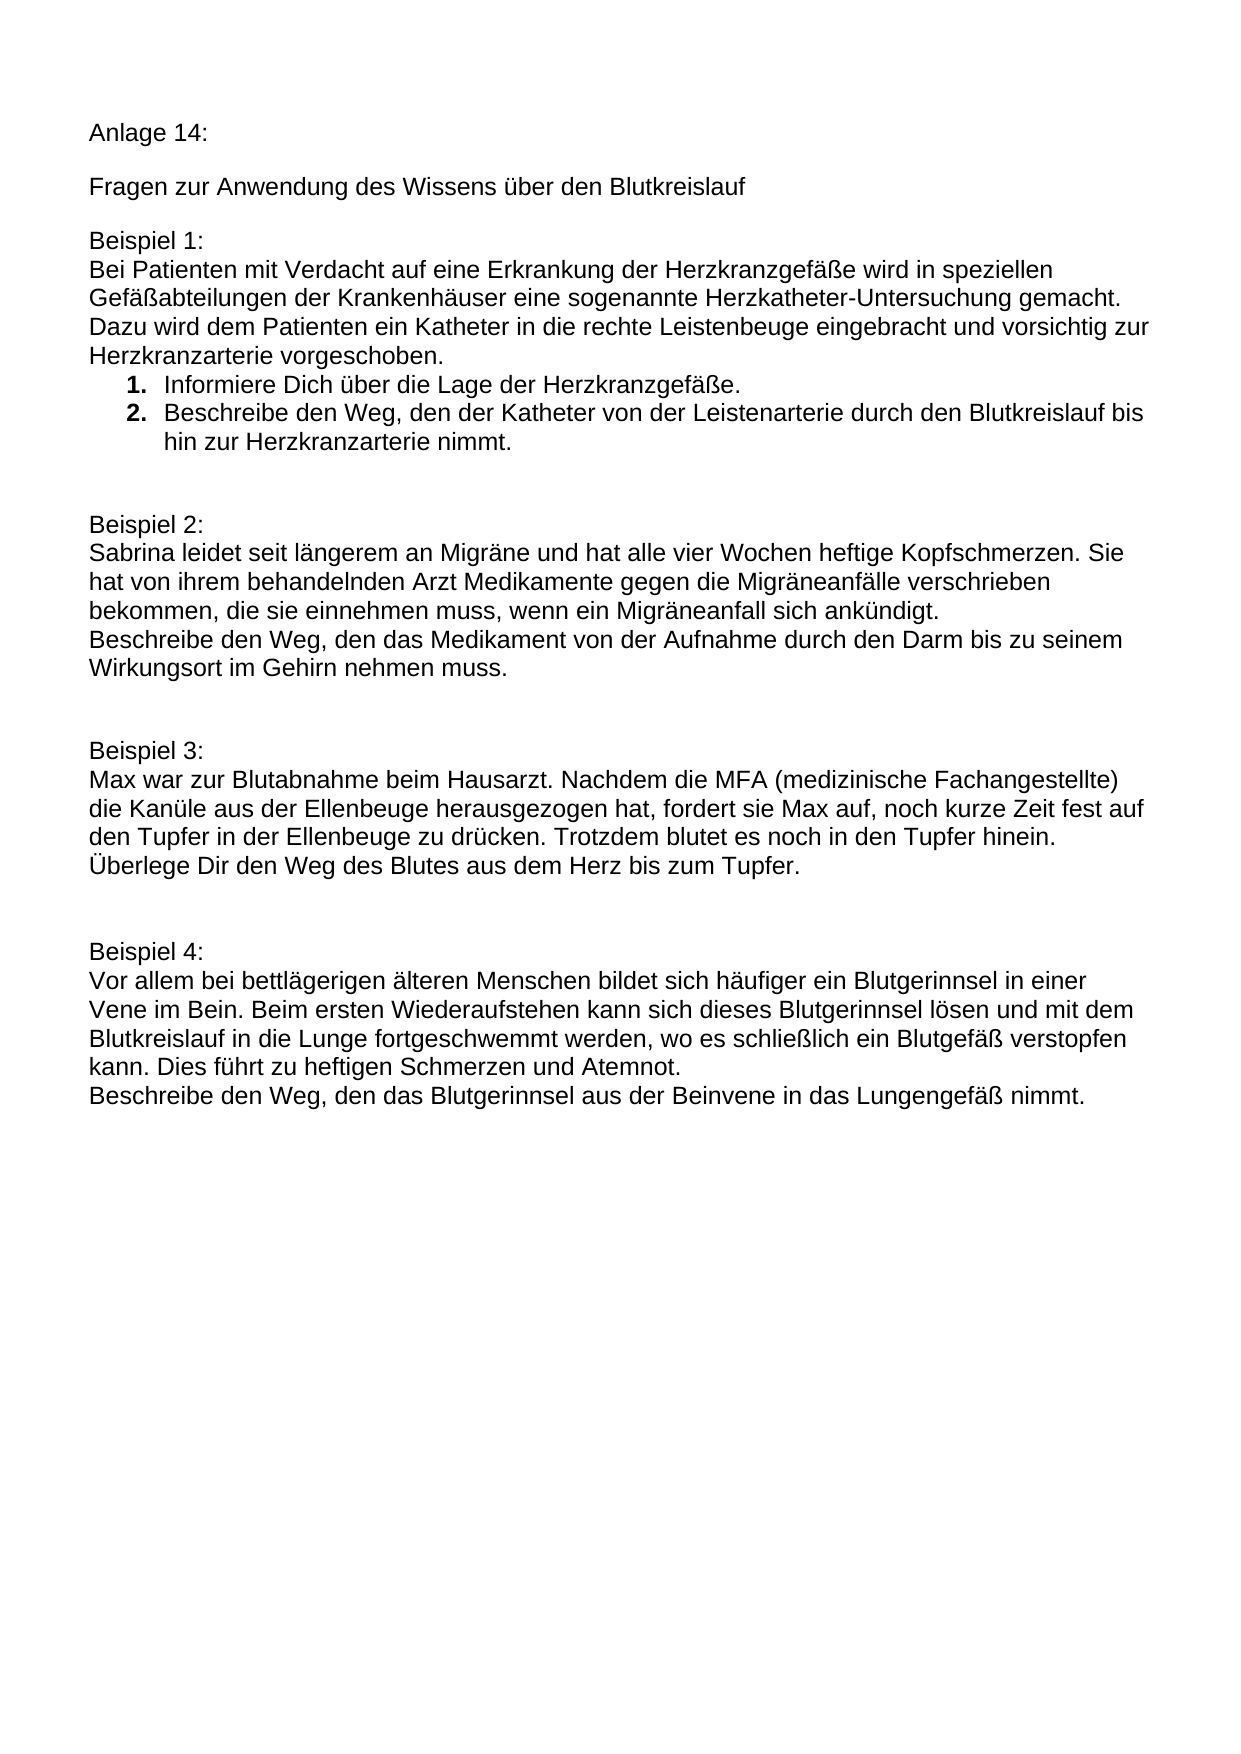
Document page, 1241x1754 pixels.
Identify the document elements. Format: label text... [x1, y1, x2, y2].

text Max war zur Blutabnahme beim Hausarzt. Nachdem die MFA (medizinische Fachangestellte) die Kanüle aus der Ellenbeuge herausgezogen hat, fordert sie Max auf, noch kurze Zeit fest auf den Tupfer in der Ellenbeuge zu drücken. Trotzdem blutet es noch in den Tupfer hinein. [89, 765, 1152, 851]
text Beschreibe den Weg, den das Blutgerinnsel aus der Beinvene in das Lungengefäß nimmt. [89, 1081, 1152, 1110]
text Sabrina leidet seit längerem an Migräne und hat alle vier Wochen heftige Kopfschmerzen. Sie hat von ihrem behandelnden Arzt Medikamente gegen die Migräneanfälle verschrieben bekommen, die sie einnehmen muss, wenn ein Migräneanfall sich ankündigt. [89, 538, 1152, 625]
text Beispiel 1: [89, 226, 1152, 254]
text Bei Patienten mit Verdacht auf eine Erkrankung der Herzkranzgefäße wird in speziellen Gefäßabteilungen der Krankenhäuser eine sogenannte Herzkatheter-Untersuchung gemacht. Dazu wird dem Patienten ein Katheter in die rechte Leistenbeuge eingebracht und vorsichtig zur Herzkranzarterie vorgeschoben. [89, 254, 1152, 369]
text Beispiel 3: [89, 736, 1152, 765]
text Beschreibe den Weg, den das Medikament von der Aufnahme durch den Darm bis zu seinem Wirkungsort im Gehirn nehmen muss. [89, 625, 1152, 682]
text Fragen zur Anwendung des Wissens über den Blutkreislauf [89, 172, 1152, 201]
list Beschreibe den Weg, den der Katheter von der Leistenarterie durch den Blutkreislauf bis hin zur Herzkranzarterie nimmt. [126, 398, 1152, 456]
text Vor allem bei bettlägerigen älteren Menschen bildet sich häufiger ein Blutgerinnsel in einer Vene im Bein. Beim ersten Wiederaufstehen kann sich dieses Blutgerinnsel lösen und mit dem Blutkreislauf in die Lunge fortgeschwemmt werden, wo es schließlich ein Blutgefäß verstopfen kann. Dies führt zu heftigen Schmerzen und Atemnot. [89, 966, 1152, 1081]
text Beispiel 4: [89, 937, 1152, 966]
text Überlege Dir den Weg des Blutes aus dem Herz bis zum Tupfer. [89, 851, 1152, 880]
text Anlage 14: [89, 118, 1152, 147]
list Informiere Dich über die Lage der Herzkranzgefäße. [126, 369, 1152, 398]
text Beispiel 2: [89, 510, 1152, 538]
